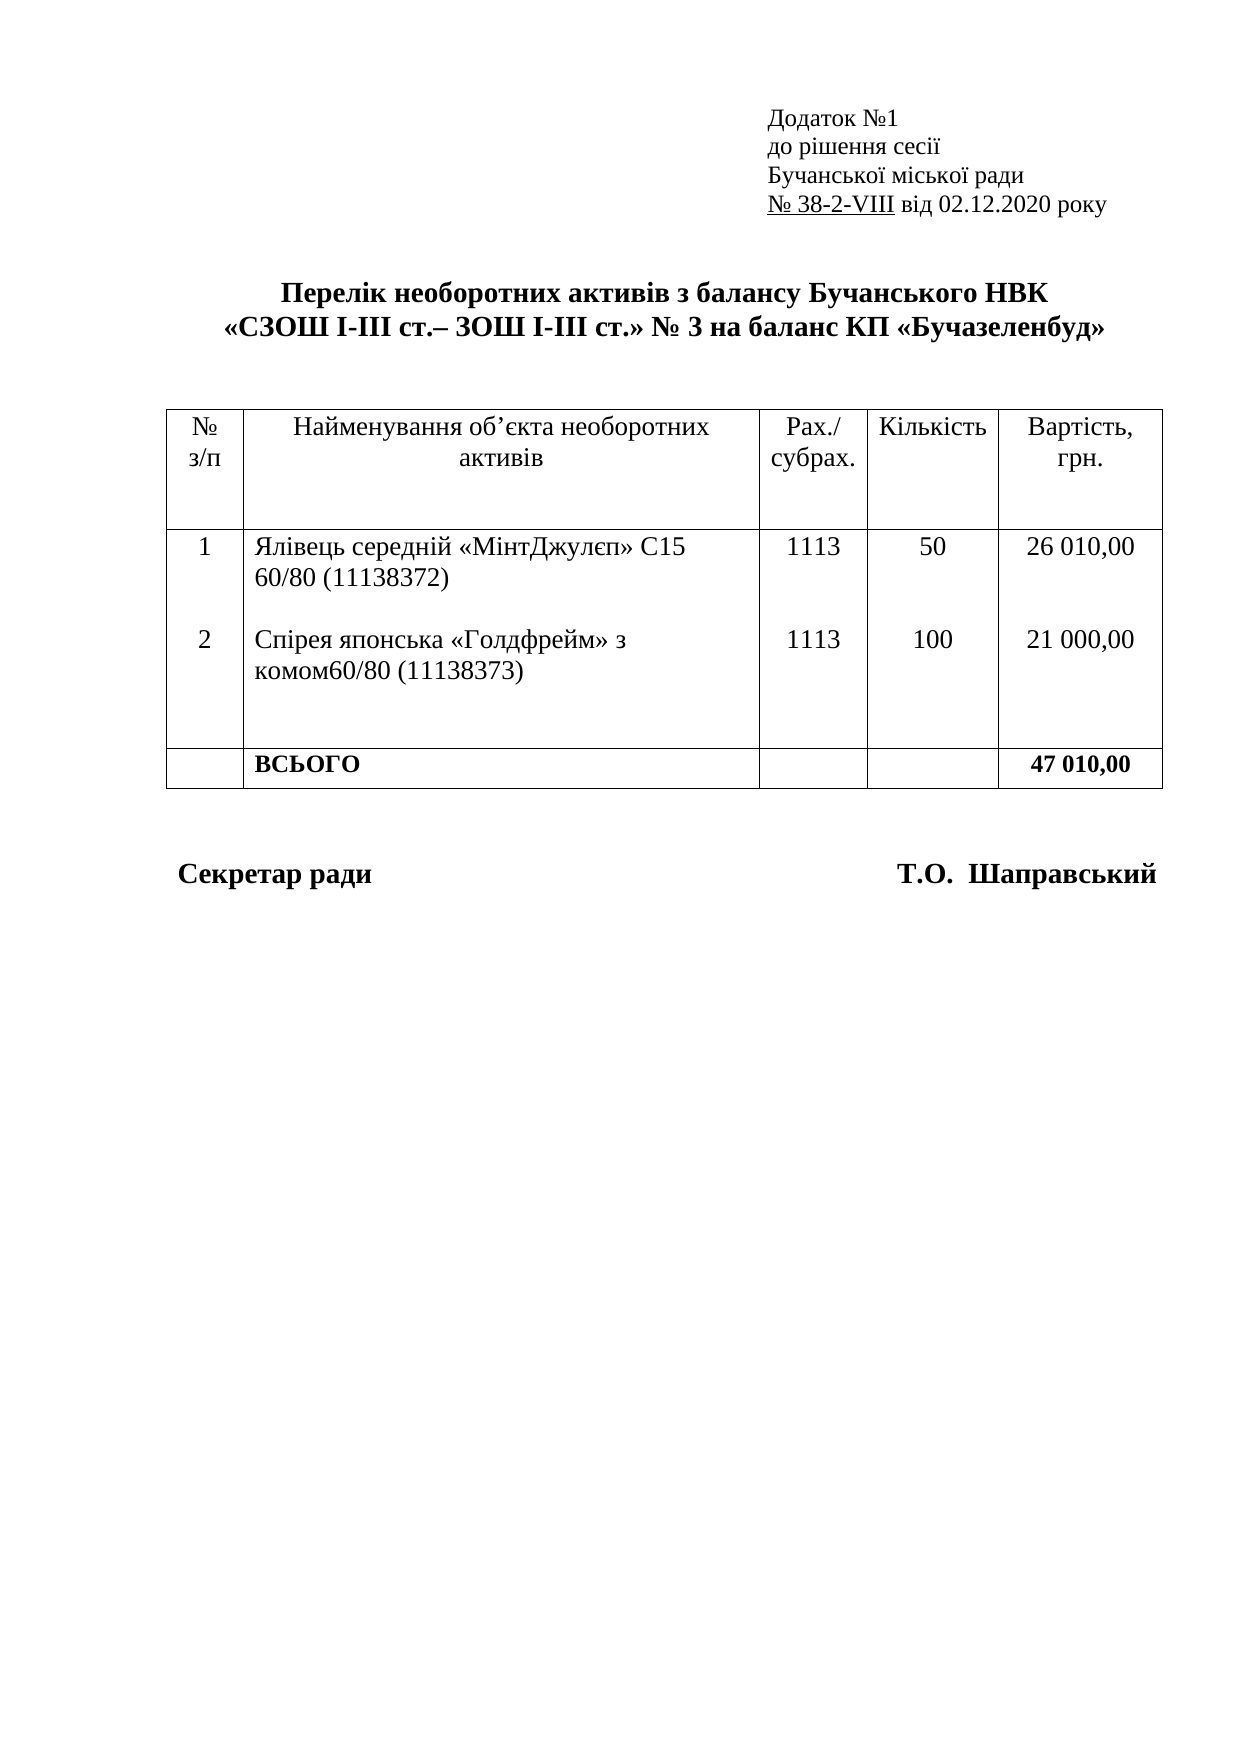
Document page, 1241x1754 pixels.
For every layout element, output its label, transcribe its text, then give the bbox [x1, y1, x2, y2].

table_cell Ялівець середній «МінтДжулєп» С15 60/80 (11138372) Спірея японська «Голдфрейм» з комом60/80 (11138373) [244, 530, 759, 748]
text «СЗОШ І-ІІІ ст.– ЗОШ І-ІІІ ст.» № 3 на баланс КП «Бучазеленбуд» [177, 309, 1152, 342]
table_cell [868, 749, 998, 788]
table_cell ВСЬОГО [244, 749, 759, 788]
table_cell 1113 1113 [760, 530, 867, 748]
table_header Рах./ субрах. [760, 410, 867, 528]
table_cell [167, 749, 243, 788]
table_cell 50 100 [868, 530, 998, 748]
text Бучанської міської ради [767, 160, 1152, 189]
text Додаток №1 [767, 103, 1152, 131]
text № 38-2-VIІI від 02.12.2020 року [767, 189, 1152, 218]
table_header Вартість, грн. [999, 410, 1162, 528]
table_header Найменування об’єкта необоротних активів [244, 410, 759, 528]
table_cell 47 010,00 [999, 749, 1162, 788]
table_header Кількість [868, 410, 998, 528]
table_cell 26 010,00 21 000,00 [999, 530, 1162, 748]
table_header № з/п [167, 410, 243, 528]
text Перелік необоротних активів з балансу Бучанського НВК [177, 275, 1152, 309]
table_cell [760, 749, 867, 788]
text Секретар ради Т.О. Шаправський [177, 856, 1167, 890]
text до рішення сесії [767, 131, 1152, 160]
table_cell 1 2 [167, 530, 243, 748]
